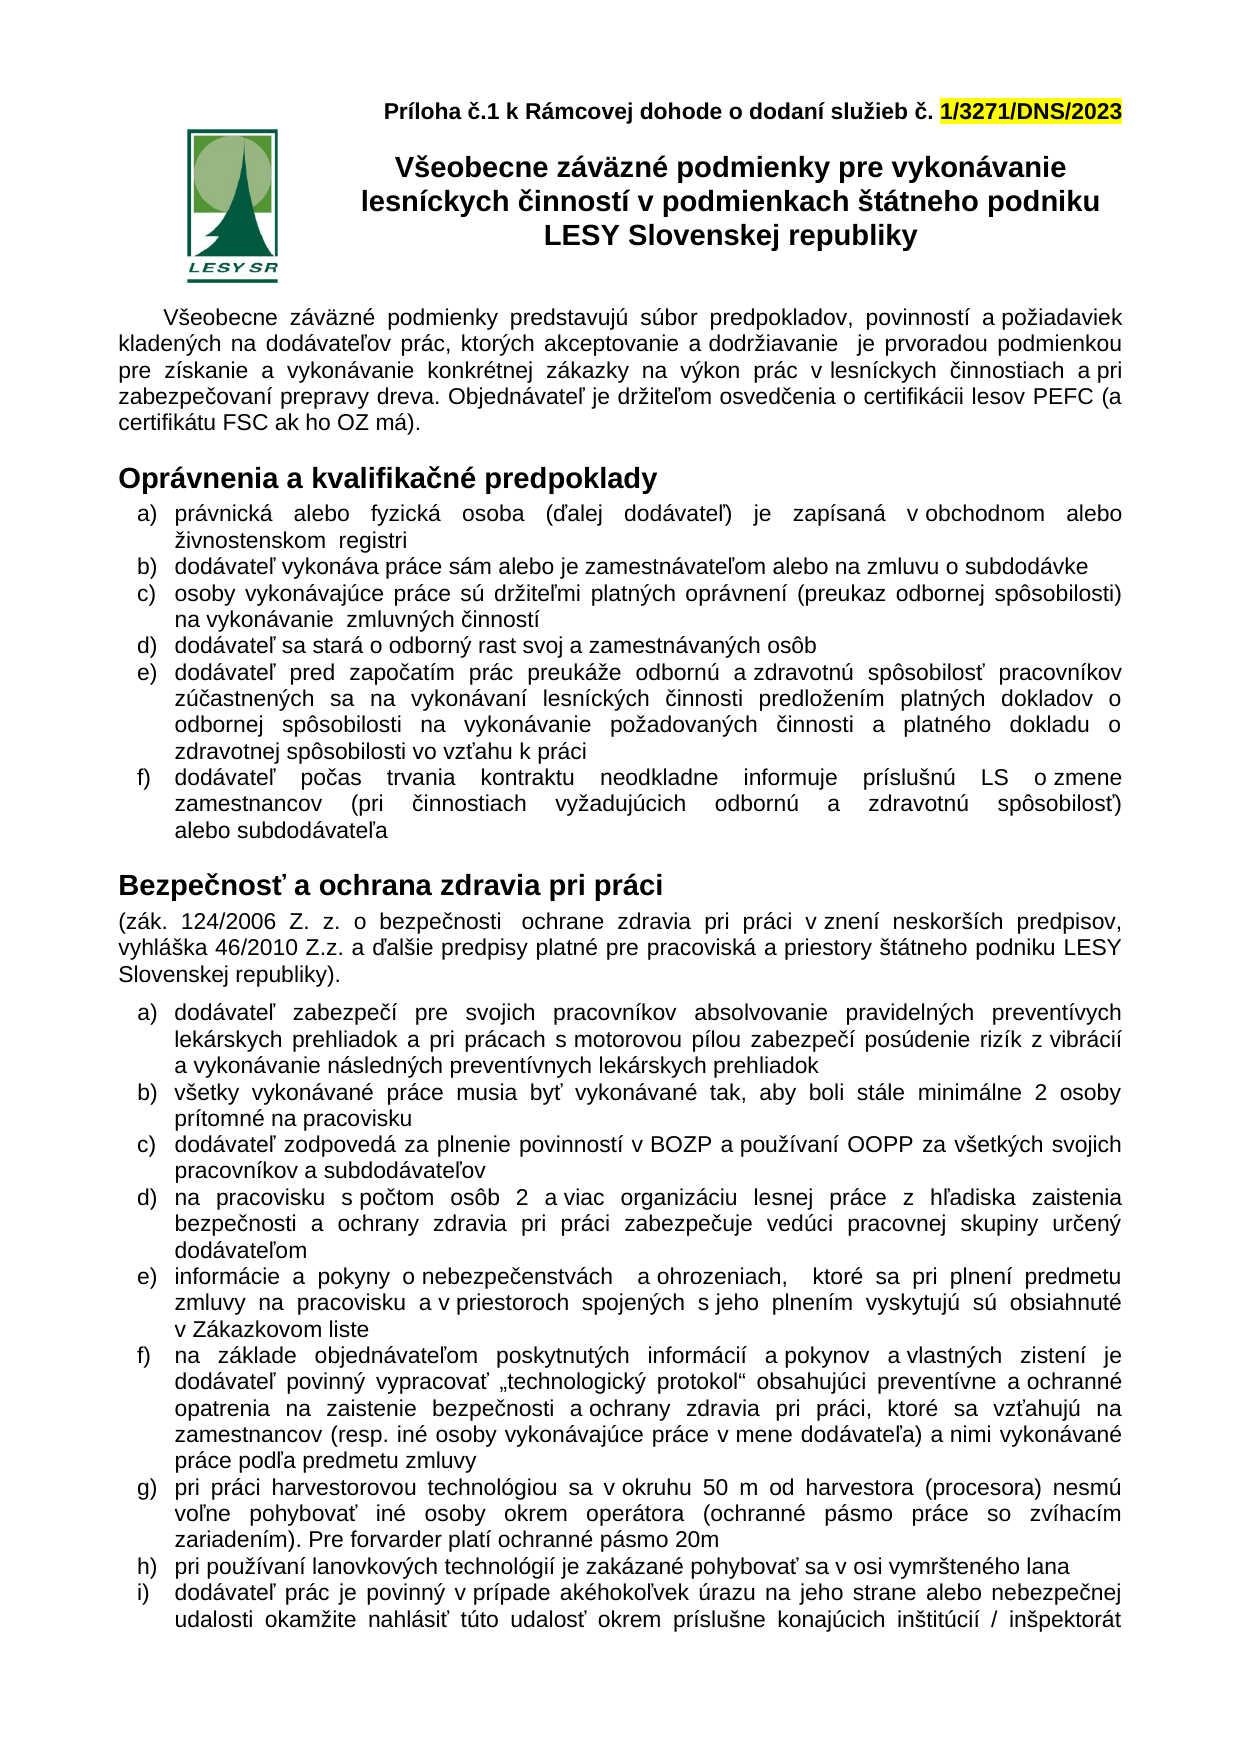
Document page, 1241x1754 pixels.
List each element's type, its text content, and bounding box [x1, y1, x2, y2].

text (zák. 124/2006 Z. z. o bezpečnosti ochrane zdravia pri práci v znení neskorších predpisov, vyhláška 46/2010 Z.z. a ďalšie predpisy platné pre pracoviská a priestory štátneho podniku LESY Slovenskej republiky). [118, 908, 1122, 987]
subtitle Bezpečnosť a ochrana zdravia pri práci [118, 868, 1122, 902]
list na pracovisku s počtom osôb 2 a viac organizáciu lesnej práce z hľadiska zaistenia bezpečnosti a ochrany zdravia pri práci zabezpečuje vedúci pracovnej skupiny určený dodávateľom [137, 1184, 1122, 1263]
list všetky vykonávané práce musia byť vykonávané tak, aby boli stále minimálne 2 osoby prítomné na pracovisku [137, 1078, 1122, 1131]
list dodávateľ zabezpečí pre svojich pracovníkov absolvovanie pravidelných preventívych lekárskych prehliadok a pri prácach s motorovou pílou zabezpečí posúdenie rizík z vibrácií a vykonávanie následných preventívnych lekárskych prehliadok [137, 999, 1122, 1078]
list dodávateľ počas trvania kontraktu neodkladne informuje príslušnú LS o zmene zamestnancov (pri činnostiach vyžadujúcich odbornú a zdravotnú spôsobilosť) alebo subdodávateľa [137, 764, 1122, 843]
list právnická alebo fyzická osoba (ďalej dodávateľ) je zapísaná v obchodnom alebo živnostenskom registri [137, 500, 1122, 553]
text Všeobecne záväzné podmienky predstavujú súbor predpokladov, povinností a požiadaviek kladených na dodávateľov prác, ktorých akceptovanie a dodržiavanie je prvoradou podmienkou pre získanie a vykonávanie konkrétnej zákazky na výkon prác v lesníckych činnostiach a pri zabezpečovaní prepravy dreva. Objednávateľ je držiteľom osvedčenia o certifikácii lesov PEFC (a certifikátu FSC ak ho OZ má). [118, 304, 1122, 436]
list na základe objednávateľom poskytnutých informácií a pokynov a vlastných zistení je dodávateľ povinný vypracovať „technologický protokol“ obsahujúci preventívne a ochranné opatrenia na zaistenie bezpečnosti a ochrany zdravia pri práci, ktoré sa vzťahujú na zamestnancov (resp. iné osoby vykonávajúce práce v mene dodávateľa) a nimi vykonávané práce podľa predmetu zmluvy [137, 1342, 1122, 1474]
list osoby vykonávajúce práce sú držiteľmi platných oprávnení (preukaz odbornej spôsobilosti) na vykonávanie zmluvných činností [137, 579, 1122, 632]
picture [183, 125, 278, 285]
list dodávateľ zodpovedá za plnenie povinností v BOZP a používaní OOPP za všetkých svojich pracovníkov a subdodávateľov [137, 1131, 1122, 1184]
text Príloha č.1 k Rámcovej dohode o dodaní služieb č. 1/3271/DNS/2023 [118, 98, 940, 124]
subtitle Oprávnenia a kvalifikačné predpoklady [118, 461, 1122, 494]
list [137, 1579, 1122, 1632]
list dodávateľ pred započatím prác preukáže odbornú a zdravotnú spôsobilosť pracovníkov zúčastnených sa na vykonávaní lesníckých činnosti predložením platných dokladov o odbornej spôsobilosti na vykonávanie požadovaných činnosti a platného dokladu o zdravotnej spôsobilosti vo vzťahu k práci [137, 658, 1122, 764]
list dodávateľ vykonáva práce sám alebo je zamestnávateľom alebo na zmluvu o subdodávke [137, 553, 1122, 579]
list dodávateľ sa stará o odborný rast svoj a zamestnávaných osôb [137, 632, 1122, 658]
list pri práci harvestorovou technológiou sa v okruhu 50 m od harvestora (procesora) nesmú voľne pohybovať iné osoby okrem operátora (ochranné pásmo práce so zvíhacím zariadením). Pre forvarder platí ochranné pásmo 20m [137, 1474, 1122, 1553]
list informácie a pokyny o nebezpečenstvách a ohrozeniach, ktoré sa pri plnení predmetu zmluvy na pracovisku a v priestoroch spojených s jeho plnením vyskytujú sú obsiahnuté v Zákazkovom liste [137, 1263, 1122, 1342]
text Všeobecne záväzné podmienky pre vykonávanie lesníckych činností v podmienkach štátneho podniku LESY Slovenskej republiky [340, 151, 1122, 251]
list pri používaní lanovkových technológií je zakázané pohybovať sa v osi vymršteného lana [137, 1553, 1122, 1579]
